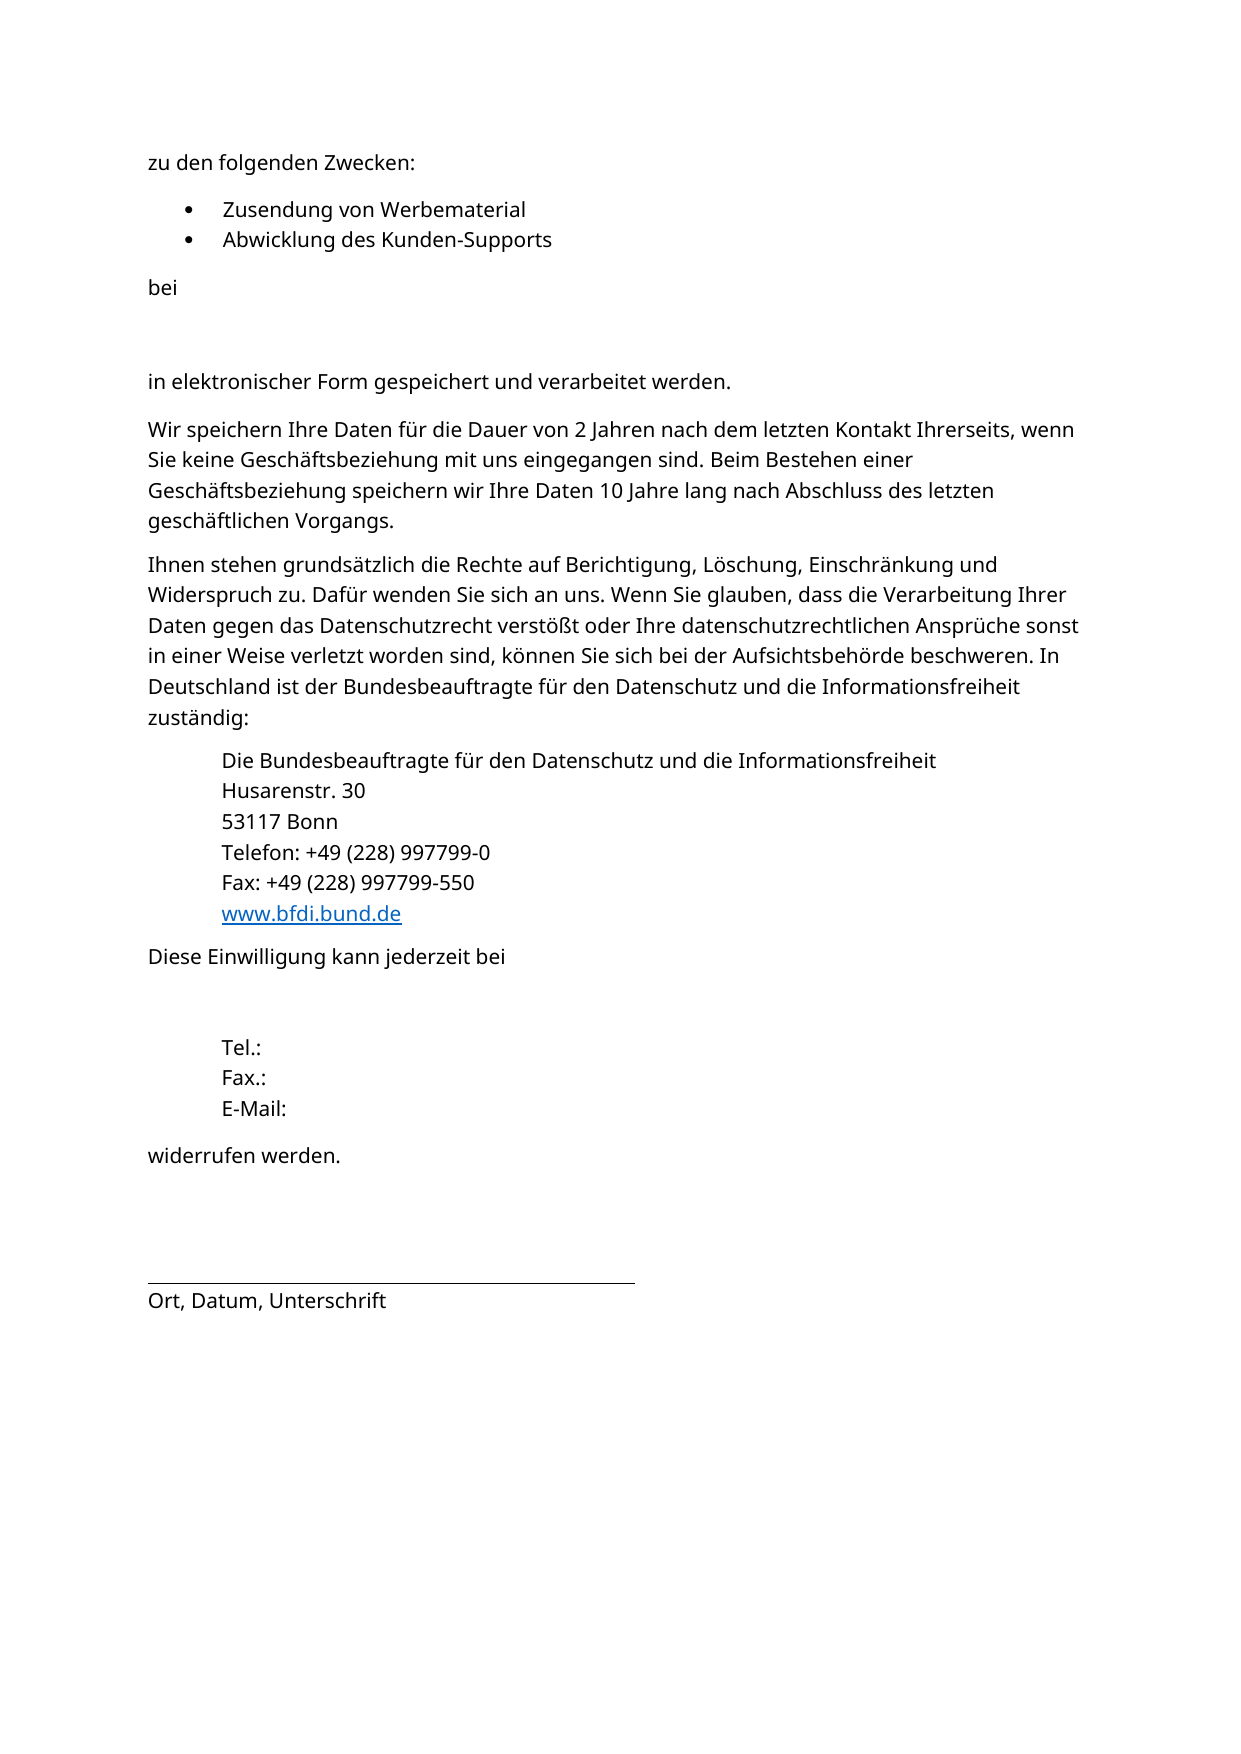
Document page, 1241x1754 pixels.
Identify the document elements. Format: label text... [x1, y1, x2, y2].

text Wir speichern Ihre Daten für die Dauer von 2 Jahren nach dem letzten Kontakt Ihrerseits, wenn Sie keine Geschäftsbeziehung mit uns eingegangen sind. Beim Bestehen einer Geschäftsbeziehung speichern wir Ihre Daten 10 Jahre lang nach Abschluss des letzten geschäftlichen Vorgangs. [148, 415, 1093, 535]
text in elektronischer Form gespeichert und verarbeitet werden. [148, 367, 1093, 396]
text E-Mail: [221, 1094, 1093, 1122]
list Abwicklung des Kunden-Supports [185, 226, 1093, 254]
text Ihnen stehen grundsätzlich die Rechte auf Berichtigung, Löschung, Einschränkung und Widerspruch zu. Dafür wenden Sie sich an uns. Wenn Sie glauben, dass die Verarbeitung Ihrer Daten gegen das Datenschutzrecht verstößt oder Ihre datenschutzrechtlichen Ansprüche sonst in einer Weise verletzt worden sind, können Sie sich bei der Aufsichtsbehörde beschweren. In Deutschland ist der Bundesbeauftragte für den Datenschutz und die Informationsfreiheit zuständig: [148, 550, 1093, 731]
text Fax.: [221, 1063, 1093, 1092]
text Tel.: [221, 1033, 1093, 1061]
list Zusendung von Werbematerial [185, 195, 1093, 223]
text Telefon: +49 (228) 997799-0 [221, 838, 1093, 866]
text Ort, Datum, Unterschrift [148, 1284, 635, 1314]
text Fax: +49 (228) 997799-550 [221, 868, 1093, 897]
text Husarenstr. 30 [221, 777, 1093, 805]
text bei [148, 273, 1093, 301]
text widerrufen werden. [148, 1141, 1093, 1169]
text Die Bundesbeauftragte für den Datenschutz und die Informationsfreiheit [221, 746, 1093, 774]
text 53117 Bonn [221, 807, 1093, 836]
text zu den folgenden Zwecken: [148, 148, 1093, 176]
text Diese Einwilligung kann jederzeit bei [148, 942, 1093, 971]
text www.bfdi.bund.de [221, 899, 1093, 927]
